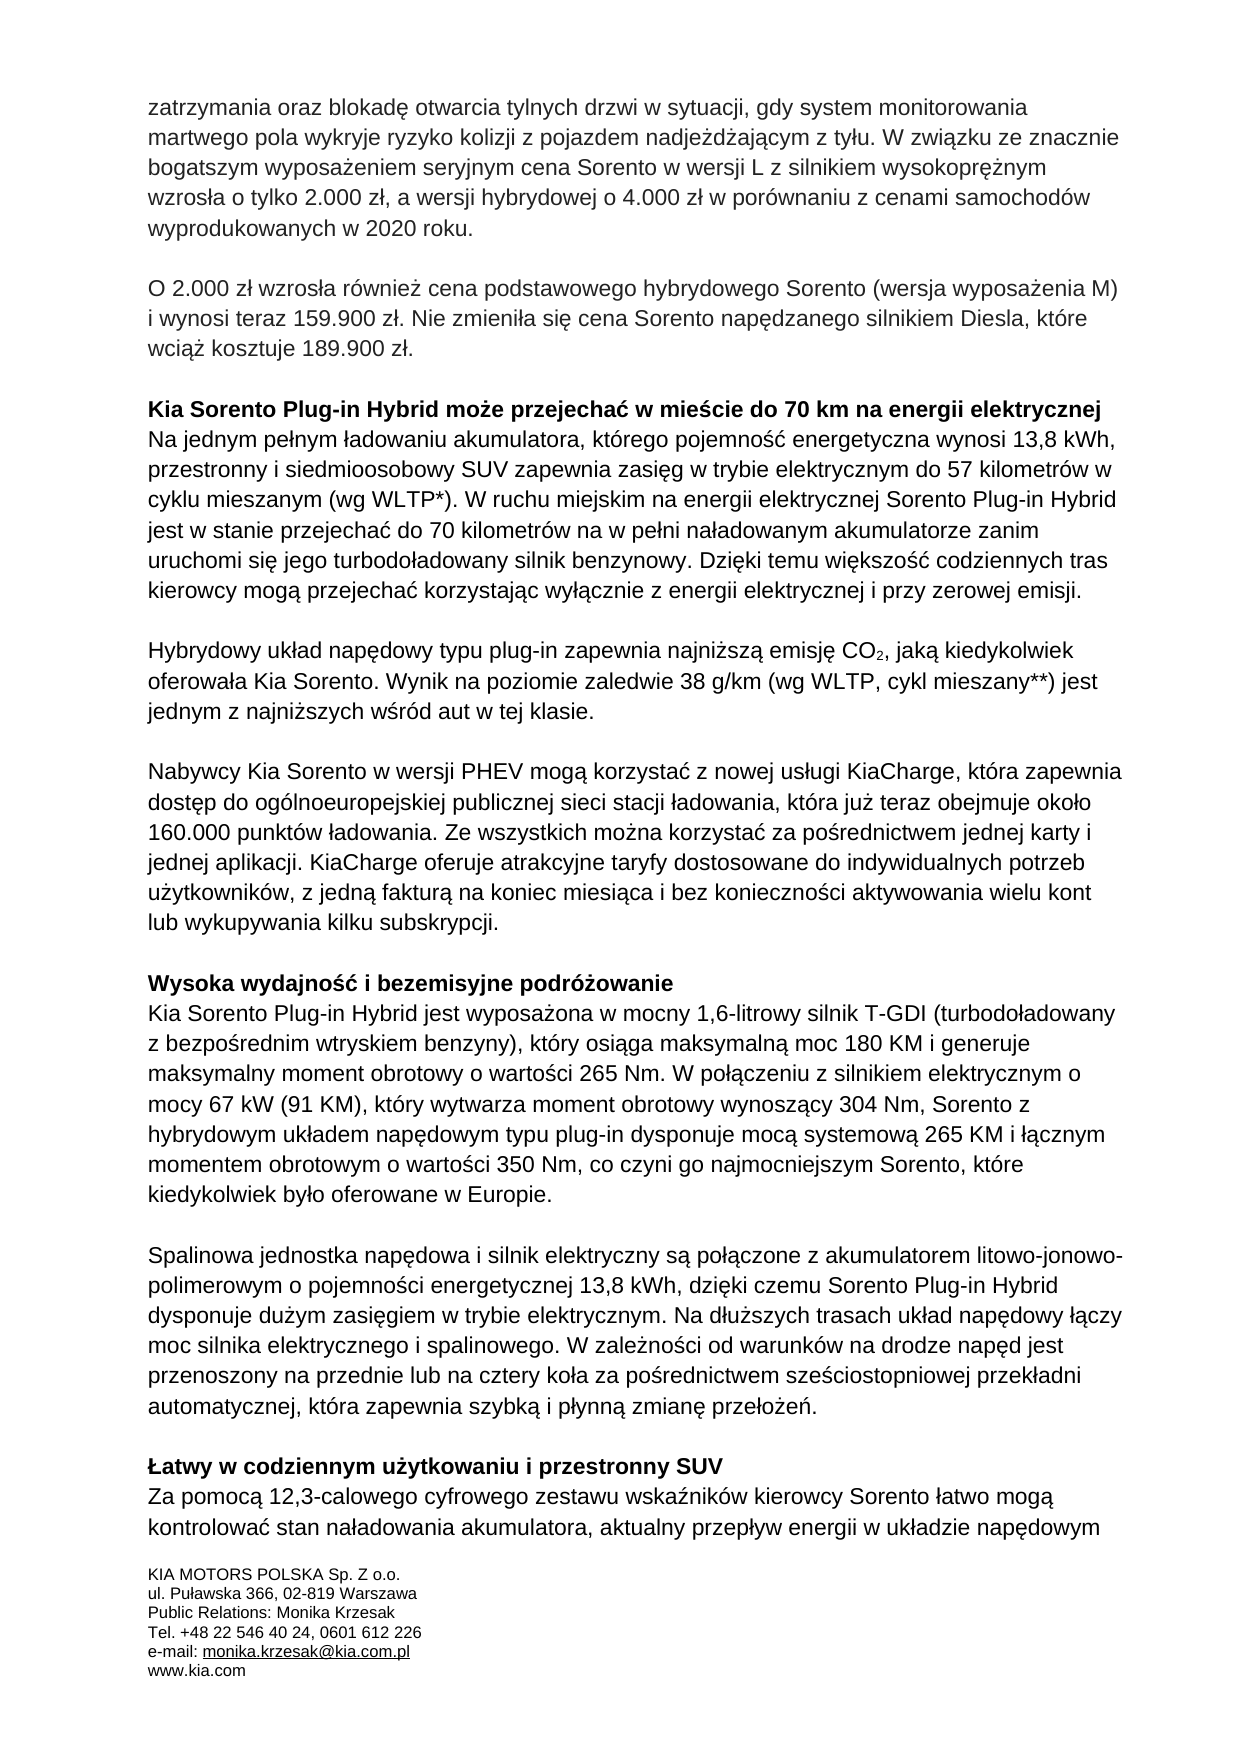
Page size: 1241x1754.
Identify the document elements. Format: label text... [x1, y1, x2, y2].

text Kia Sorento Plug-in Hybrid może przejechać w mieście do 70 km na energii elektrycznej [148, 396, 1125, 422]
text Kia Sorento Plug-in Hybrid jest wyposażona w mocny 1,6-litrowy silnik T-GDI (turbodoładowany z bezpośrednim wtryskiem benzyny), który osiąga maksymalną moc 180 KM i generuje maksymalny moment obrotowy o wartości 265 Nm. W połączeniu z silnikiem elektrycznym o mocy 67 kW (91 KM), który wytwarza moment obrotowy wynoszący 304 Nm, Sorento z hybrydowym układem napędowym typu plug-in dysponuje mocą systemową 265 KM i łącznym momentem obrotowym o wartości 350 Nm, co czyni go najmocniejszym Sorento, które kiedykolwiek było oferowane w Europie. [148, 1000, 1125, 1207]
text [148, 94, 1125, 241]
text Łatwy w codziennym użytkowaniu i przestronny SUV [148, 1453, 1125, 1479]
text Wysoka wydajność i bezemisyjne podróżowanie [148, 970, 1125, 996]
text Hybrydowy układ napędowy typu plug-in zapewnia najniższą emisję CO2, jaką kiedykolwiek oferowała Kia Sorento. Wynik na poziomie zaledwie 38 g/km (wg WLTP, cykl mieszany**) jest jednym z najniższych wśród aut w tej klasie. [148, 637, 1125, 724]
text Nabywcy Kia Sorento w wersji PHEV mogą korzystać z nowej usługi KiaCharge, która zapewnia dostęp do ogólnoeuropejskiej publicznej sieci stacji ładowania, która już teraz obejmuje około 160.000 punktów ładowania. Ze wszystkich można korzystać za pośrednictwem jednej karty i jednej aplikacji. KiaCharge oferuje atrakcyjne taryfy dostosowane do indywidualnych potrzeb użytkowników, z jedną fakturą na koniec miesiąca i bez konieczności aktywowania wielu kont lub wykupywania kilku subskrypcji. [148, 758, 1125, 936]
text O 2.000 zł wzrosła również cena podstawowego hybrydowego Sorento (wersja wyposażenia M) i wynosi teraz 159.900 zł. Nie zmieniła się cena Sorento napędzanego silnikiem Diesla, które wciąż kosztuje 189.900 zł. [148, 275, 1125, 362]
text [148, 1483, 1125, 1540]
text Spalinowa jednostka napędowa i silnik elektryczny są połączone z akumulatorem litowo-jonowo-polimerowym o pojemności energetycznej 13,8 kWh, dzięki czemu Sorento Plug-in Hybrid dysponuje dużym zasięgiem w trybie elektrycznym. Na dłuższych trasach układ napędowy łączy moc silnika elektrycznego i spalinowego. W zależności od warunków na drodze napęd jest przenoszony na przednie lub na cztery koła za pośrednictwem sześciostopniowej przekładni automatycznej, która zapewnia szybką i płynną zmianę przełożeń. [148, 1242, 1125, 1419]
text Na jednym pełnym ładowaniu akumulatora, którego pojemność energetyczna wynosi 13,8 kWh, przestronny i siedmioosobowy SUV zapewnia zasięg w trybie elektrycznym do 57 kilometrów w cyklu mieszanym (wg WLTP*). W ruchu miejskim na energii elektrycznej Sorento Plug-in Hybrid jest w stanie przejechać do 70 kilometrów na w pełni naładowanym akumulatorze zanim uruchomi się jego turbodoładowany silnik benzynowy. Dzięki temu większość codziennych tras kierowcy mogą przejechać korzystając wyłącznie z energii elektrycznej i przy zerowej emisji. [148, 426, 1125, 603]
